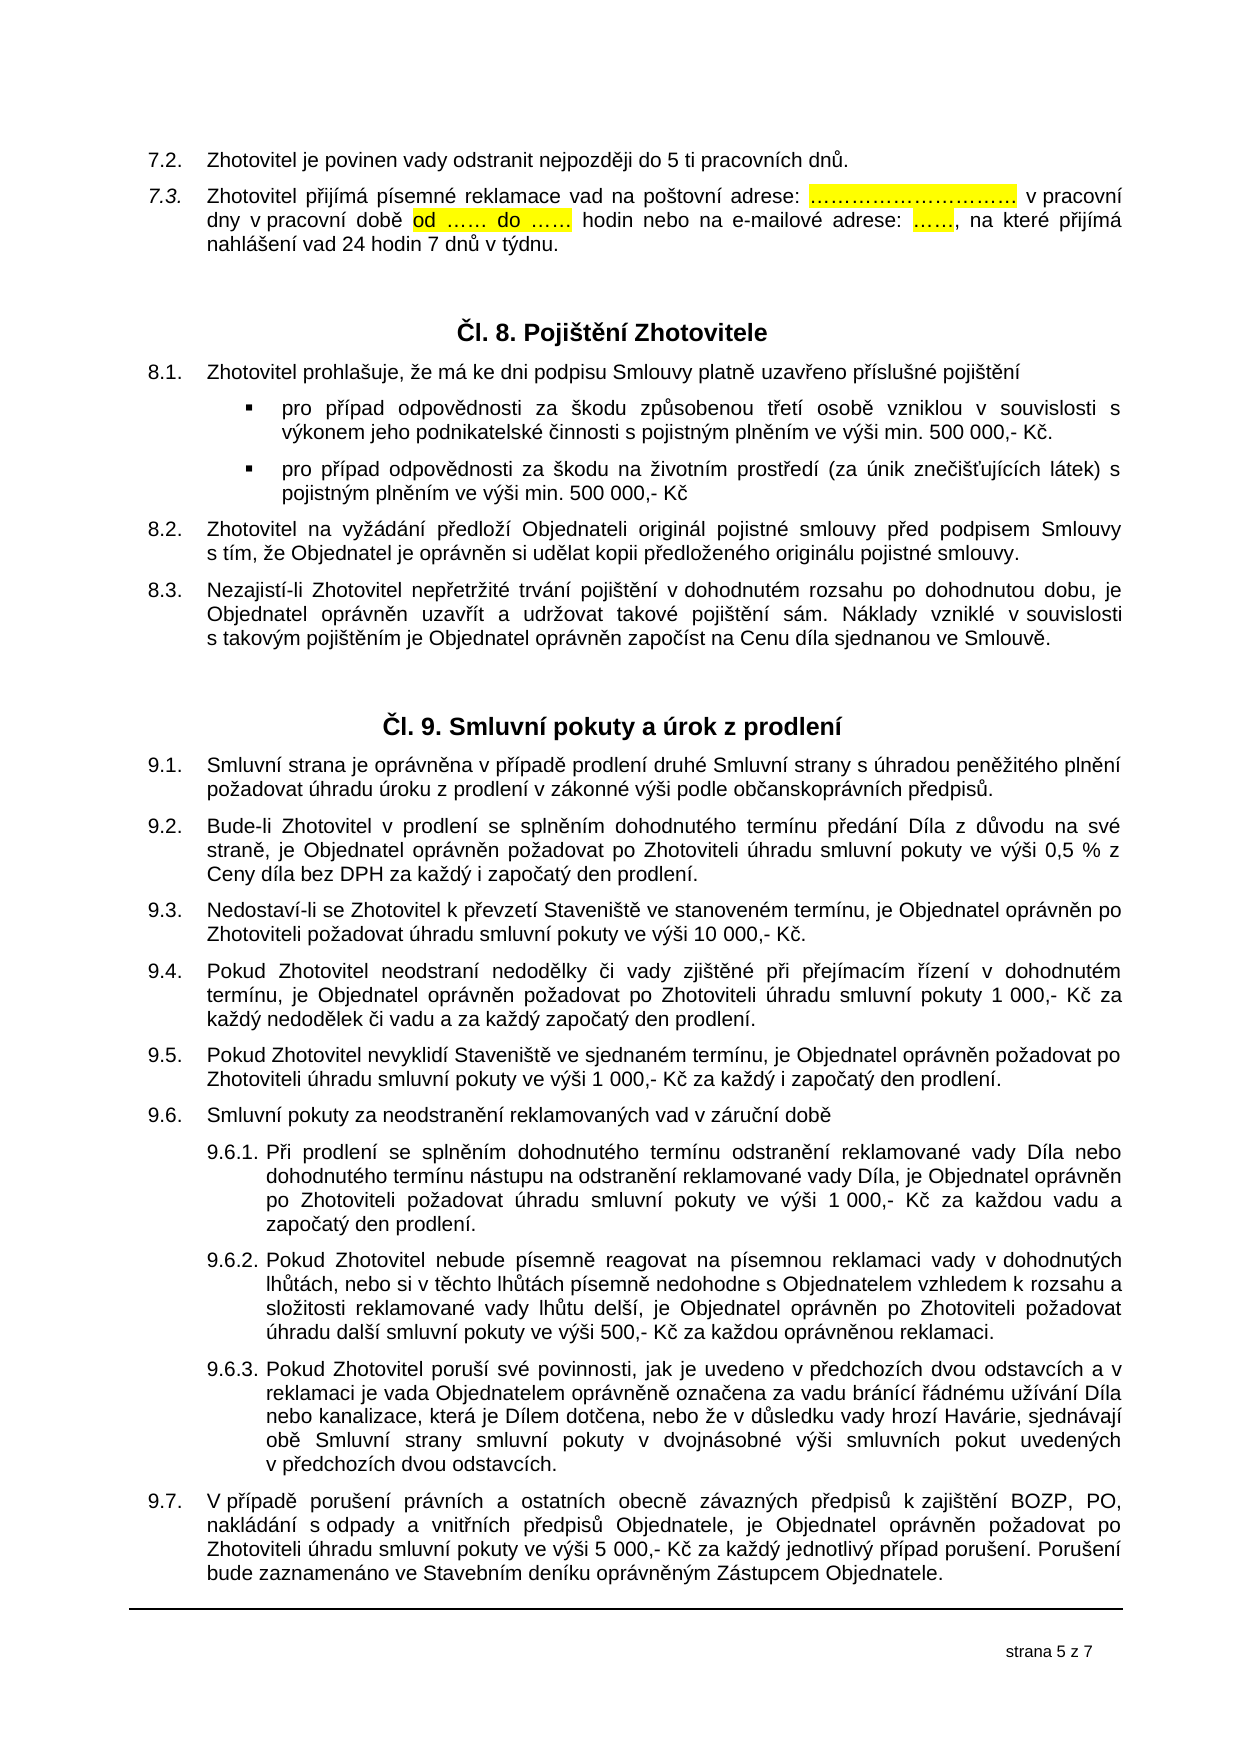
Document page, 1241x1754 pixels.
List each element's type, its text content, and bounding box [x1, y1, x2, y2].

list pro případ odpovědnosti za škodu na životním prostředí (za únik znečišťujících látek) s pojistným plněním ve výši min. 500 000,- Kč [244, 457, 1122, 505]
text Smluvní pokuty a úrok z prodlení [102, 712, 1122, 741]
text Pojištění Zhotovitele [102, 318, 1122, 347]
text Zhotovitel prohlašuje, že má ke dni podpisu Smlouvy platně uzavřeno příslušné pojištění [148, 360, 1122, 384]
text Smluvní pokuty za neodstranění reklamovaných vad v záruční době [148, 1103, 1122, 1127]
text Bude-li Zhotovitel v prodlení se splněním dohodnutého termínu předání Díla z důvodu na své straně, je Objednatel oprávněn požadovat po Zhotoviteli úhradu smluvní pokuty ve výši 0,5 % z Ceny díla bez DPH za každý i započatý den prodlení. [148, 814, 1122, 886]
list pro případ odpovědnosti za škodu způsobenou třetí osobě vzniklou v souvislosti s výkonem jeho podnikatelské činnosti s pojistným plněním ve výši min. 500 000,- Kč. [244, 396, 1122, 444]
text Nedostaví-li se Zhotovitel k převzetí Staveniště ve stanoveném termínu, je Objednatel oprávněn po Zhotoviteli požadovat úhradu smluvní pokuty ve výši 10 000,- Kč. [148, 898, 1122, 946]
text Při prodlení se splněním dohodnutého termínu odstranění reklamované vady Díla nebo dohodnutého termínu nástupu na odstranění reklamované vady Díla, je Objednatel oprávněn po Zhotoviteli požadovat úhradu smluvní pokuty ve výši 1 000,- Kč za každou vadu a započatý den prodlení. [207, 1140, 1122, 1236]
text Nezajistí-li Zhotovitel nepřetržité trvání pojištění v dohodnutém rozsahu po dohodnutou dobu, je Objednatel oprávněn uzavřít a udržovat takové pojištění sám. Náklady vzniklé v souvislosti s takovým pojištěním je Objednatel oprávněn započíst na Cenu díla sjednanou ve Smlouvě. [148, 578, 1122, 649]
text Zhotovitel přijímá písemné reklamace vad na poštovní adrese: ………………………… v pracovní dny v pracovní době od …… do …… hodin nebo na e-mailové adrese: ……, na které přijímá nahlášení vad 24 hodin 7 dnů v týdnu. [148, 184, 1122, 256]
text Pokud Zhotovitel nebude písemně reagovat na písemnou reklamaci vady v dohodnutých lhůtách, nebo si v těchto lhůtách písemně nedohodne s Objednatelem vzhledem k rozsahu a složitosti reklamované vady lhůtu delší, je Objednatel oprávněn po Zhotoviteli požadovat úhradu další smluvní pokuty ve výši 500,- Kč za každou oprávněnou reklamaci. [207, 1248, 1122, 1344]
text Pokud Zhotovitel nevyklidí Staveniště ve sjednaném termínu, je Objednatel oprávněn požadovat po Zhotoviteli úhradu smluvní pokuty ve výši 1 000,- Kč za každý i započatý den prodlení. [148, 1043, 1122, 1091]
text Pokud Zhotovitel neodstraní nedodělky či vady zjištěné při přejímacím řízení v dohodnutém termínu, je Objednatel oprávněn požadovat po Zhotoviteli úhradu smluvní pokuty 1 000,- Kč za každý nedodělek či vadu a za každý započatý den prodlení. [148, 958, 1122, 1030]
text Zhotovitel je povinen vady odstranit nejpozději do 5 ti pracovních dnů. [148, 148, 1122, 172]
text Pokud Zhotovitel poruší své povinnosti, jak je uvedeno v předchozích dvou odstavcích a v reklamaci je vada Objednatelem oprávněně označena za vadu bránící řádnému užívání Díla nebo kanalizace, která je Dílem dotčena, nebo že v důsledku vady hrozí Havárie, sjednávají obě Smluvní strany smluvní pokuty v dvojnásobné výši smluvních pokut uvedených v předchozích dvou odstavcích. [207, 1356, 1122, 1476]
text Zhotovitel na vyžádání předloží Objednateli originál pojistné smlouvy před podpisem Smlouvy s tím, že Objednatel je oprávněn si udělat kopii předloženého originálu pojistné smlouvy. [148, 517, 1122, 565]
text Smluvní strana je oprávněna v případě prodlení druhé Smluvní strany s úhradou peněžitého plnění požadovat úhradu úroku z prodlení v zákonné výši podle občanskoprávních předpisů. [148, 753, 1122, 801]
text V případě porušení právních a ostatních obecně závazných předpisů k zajištění BOZP, PO, nakládání s odpady a vnitřních předpisů Objednatele, je Objednatel oprávněn požadovat po Zhotoviteli úhradu smluvní pokuty ve výši 5 000,- Kč za každý jednotlivý případ porušení. Porušení bude zaznamenáno ve Stavebním deníku oprávněným Zástupcem Objednatele. [148, 1489, 1122, 1584]
